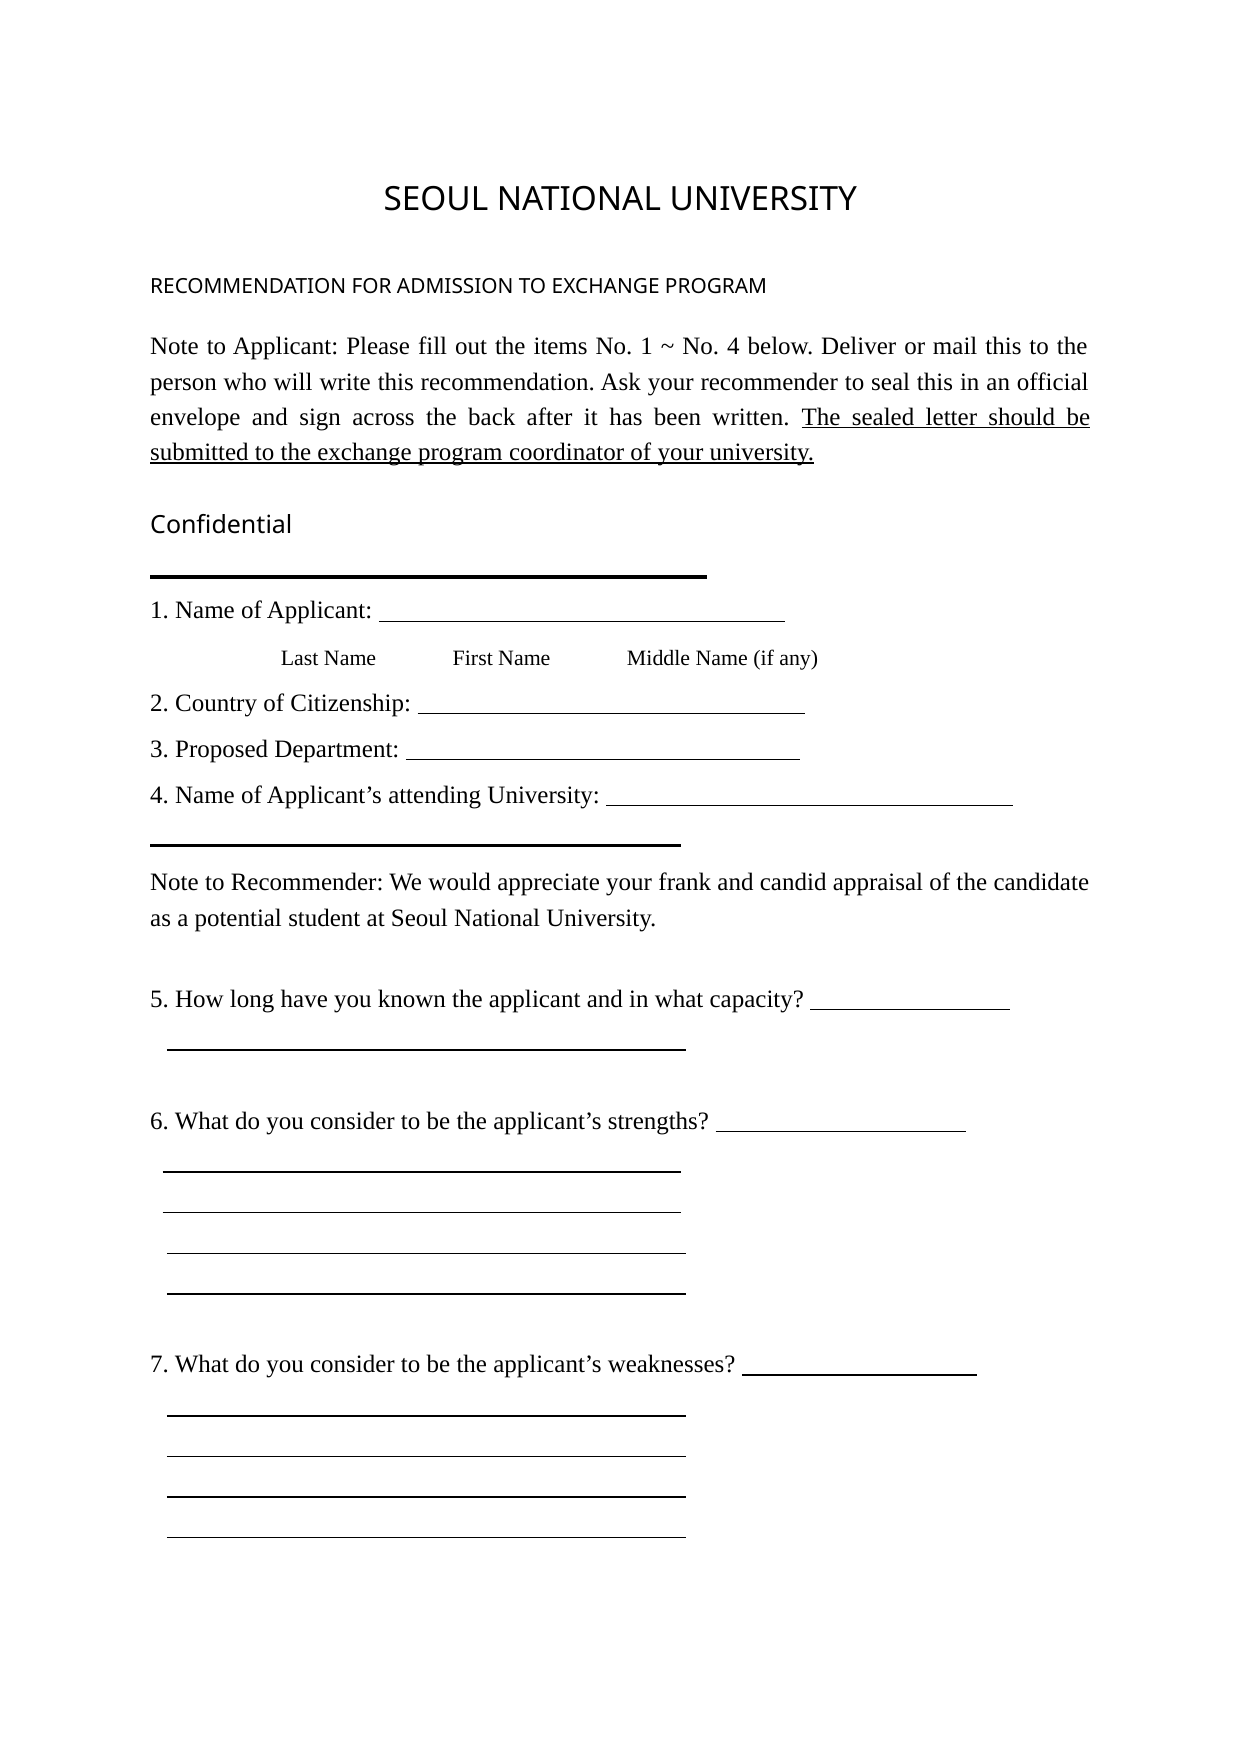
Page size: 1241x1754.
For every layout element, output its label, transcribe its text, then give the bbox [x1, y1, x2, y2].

list Name of Applicant’s attending University: [150, 766, 1090, 812]
text Last Name First Name Middle Name (if any) [160, 629, 1090, 675]
text 6. What do you consider to be the applicant’s strengths? [150, 1101, 1090, 1136]
text 5. How long have you known the applicant and in what capacity? [150, 979, 1090, 1014]
title SEOUL NATIONAL UNIVERSITY [150, 177, 1090, 219]
list Proposed Department: [150, 721, 1090, 766]
text Note to Recommender: We would appreciate your frank and candid appraisal of the candidate as a potential student at Seoul National University. [150, 862, 1090, 933]
list Name of Applicant: [150, 579, 1090, 629]
subtitle Confidential [150, 510, 1090, 539]
subtitle RECOMMENDATION FOR ADMISSION TO EXCHANGE PROGRAM [150, 261, 1090, 302]
list Country of Citizenship: [150, 675, 1090, 721]
text Note to Applicant: Please fill out the items No. 1 ~ No. 4 below. Deliver or mail this to the person who will write this recommendation. Ask your recommender to seal this in an official envelope and sign across the back after it has been written. The sealed letter should be submitted to the exchange program coordinator of your university. [150, 326, 1090, 468]
text 7. What do you consider to be the applicant’s weaknesses? [150, 1344, 1090, 1380]
